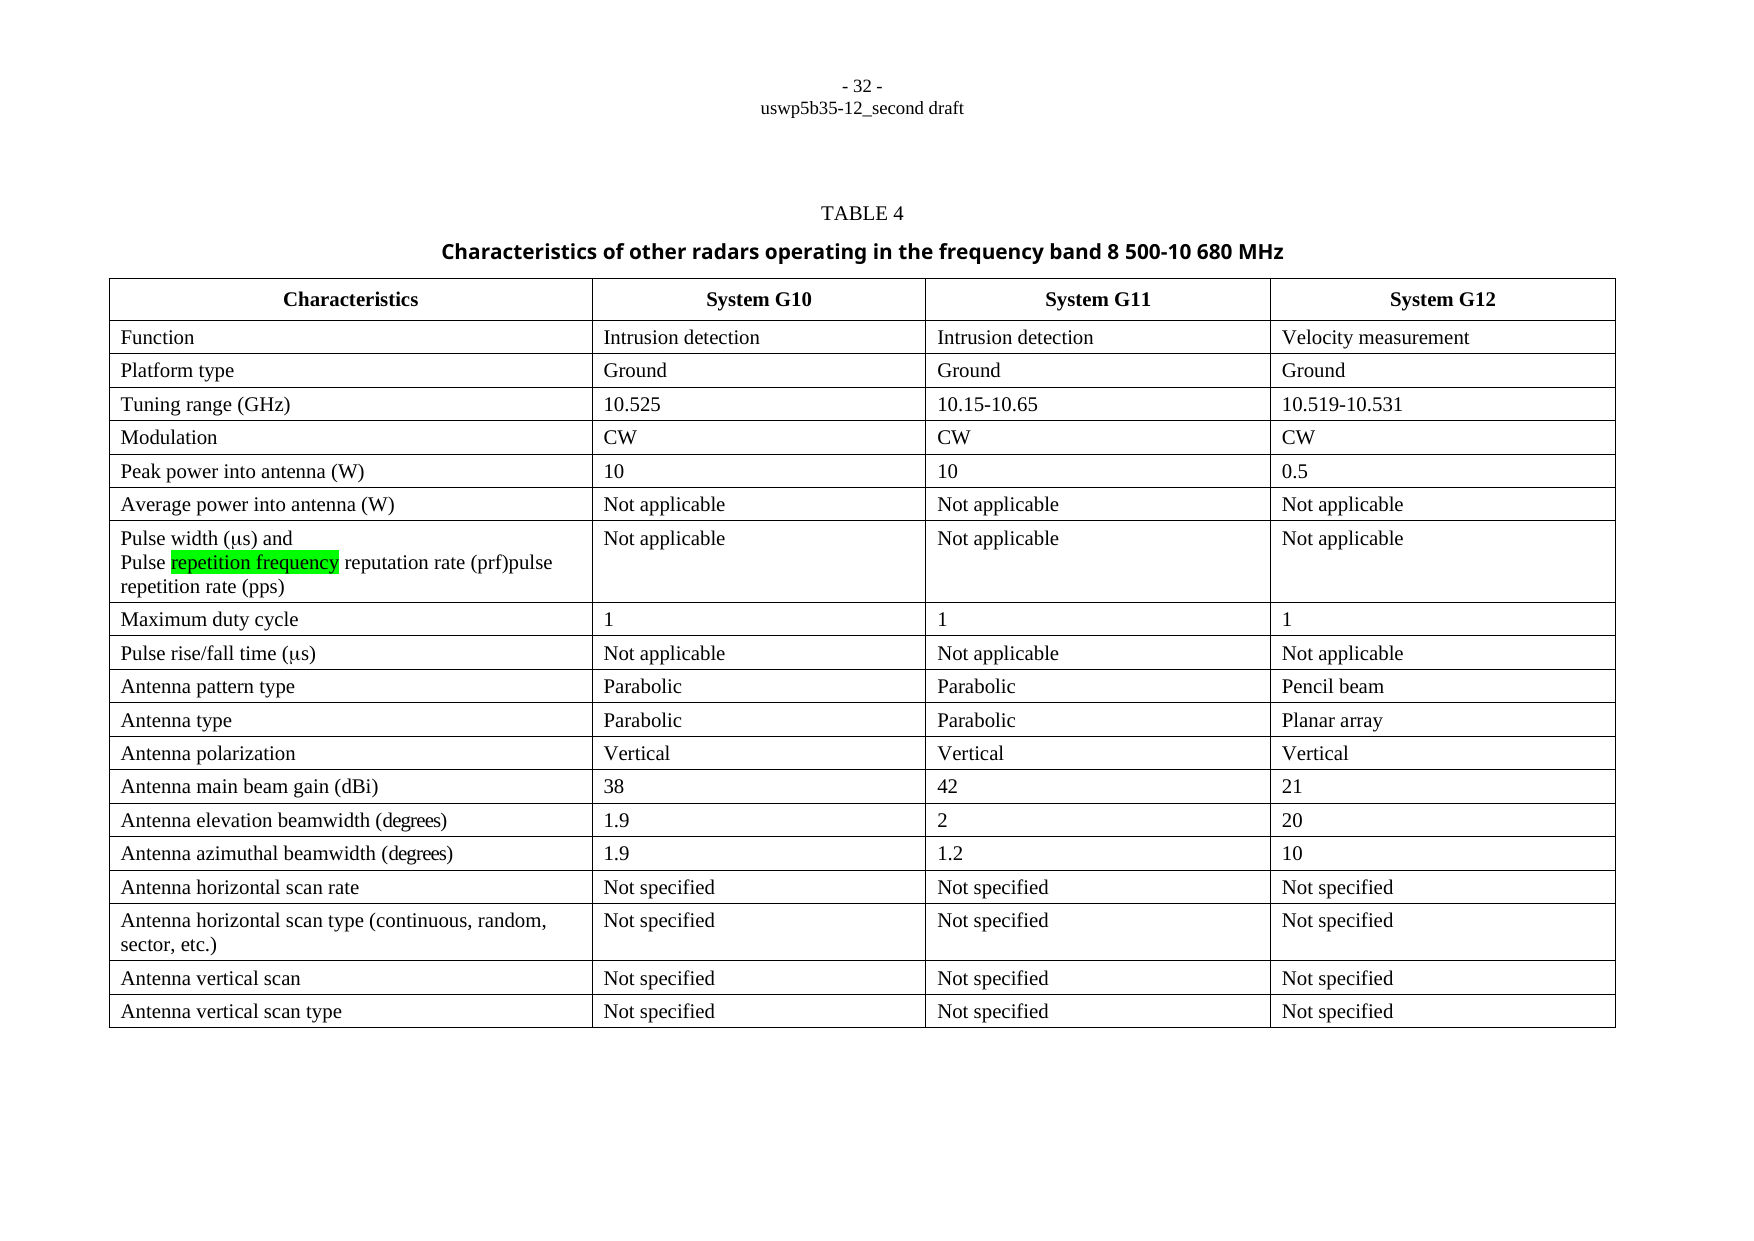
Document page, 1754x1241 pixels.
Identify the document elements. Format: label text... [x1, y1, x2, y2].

table_cell 1 [593, 603, 925, 635]
table_cell Antenna vertical scan [110, 961, 592, 994]
table_cell Intrusion detection [926, 321, 1270, 353]
table_cell Not applicable [926, 521, 1270, 602]
table_cell 10.519-10.531 [1271, 388, 1615, 420]
table_cell Pulse width (s) and [110, 521, 592, 602]
table_cell Antenna horizontal scan type (continuous, random, sector, etc.) [110, 904, 592, 960]
table_cell Not applicable [593, 521, 925, 602]
table_cell Vertical [1271, 737, 1615, 769]
table_cell Platform type [110, 354, 592, 387]
table_cell Intrusion detection [593, 321, 925, 353]
table_cell Tuning range (GHz) [110, 388, 592, 420]
table_cell Antenna pattern type [110, 670, 592, 702]
table_cell Vertical [593, 737, 925, 769]
table_header System G11 [926, 279, 1270, 320]
table_cell Not applicable [1271, 636, 1615, 669]
table_cell CW [1271, 421, 1615, 453]
table_cell Not specified [926, 871, 1270, 903]
table_cell 38 [593, 770, 925, 803]
table_cell Planar array [1271, 703, 1615, 736]
table_cell Function [110, 321, 592, 353]
table_cell Pulse rise/fall time (s) [110, 636, 592, 669]
table_cell Antenna type [110, 703, 592, 736]
table_cell Antenna vertical scan type [110, 995, 592, 1027]
table_cell 1 [926, 603, 1270, 635]
table_cell Pencil beam [1271, 670, 1615, 702]
table_cell Not specified [1271, 995, 1615, 1027]
table_cell Not specified [593, 871, 925, 903]
table_header System G10 [593, 279, 925, 320]
table_cell 1.9 [593, 837, 925, 869]
table_cell Parabolic [593, 670, 925, 702]
table_cell CW [593, 421, 925, 453]
table_cell Not specified [593, 995, 925, 1027]
table_header System G12 [1271, 279, 1615, 320]
table_header Characteristics [110, 279, 592, 320]
table_cell Ground [593, 354, 925, 387]
text TABLE 4 [118, 176, 1606, 224]
table_cell Antenna azimuthal beamwidth (degrees) [110, 837, 592, 869]
table_cell 10.15-10.65 [926, 388, 1270, 420]
table_cell Not applicable [926, 636, 1270, 669]
table_cell Ground [926, 354, 1270, 387]
table_cell Modulation [110, 421, 592, 453]
table_cell Not applicable [593, 636, 925, 669]
table_cell Antenna elevation beamwidth (degrees) [110, 804, 592, 836]
table_cell 10.525 [593, 388, 925, 420]
table_cell Not specified [1271, 904, 1615, 960]
table_cell 21 [1271, 770, 1615, 803]
table_cell Antenna main beam gain (dBi) [110, 770, 592, 803]
table_cell Not applicable [593, 488, 925, 520]
table_cell Not applicable [1271, 488, 1615, 520]
table_cell 1.9 [593, 804, 925, 836]
table_cell CW [926, 421, 1270, 453]
table_cell Not specified [926, 995, 1270, 1027]
table_cell 1 [1271, 603, 1615, 635]
table_cell Not applicable [926, 488, 1270, 520]
table_cell Ground [1271, 354, 1615, 387]
table_cell 10 [593, 455, 925, 487]
table_cell Peak power into antenna (W) [110, 455, 592, 487]
table_cell 20 [1271, 804, 1615, 836]
table_cell Not specified [1271, 961, 1615, 994]
table_cell Not specified [926, 961, 1270, 994]
table_cell 2 [926, 804, 1270, 836]
table_cell Parabolic [593, 703, 925, 736]
table_cell Parabolic [926, 703, 1270, 736]
table_cell Not specified [593, 904, 925, 960]
table_cell 0.5 [1271, 455, 1615, 487]
table_cell 10 [926, 455, 1270, 487]
table_cell Vertical [926, 737, 1270, 769]
title Characteristics of other radars operating in the frequency band 8 500-10 680 MHz [118, 237, 1606, 266]
table_cell 1.2 [926, 837, 1270, 869]
table_cell Not specified [593, 961, 925, 994]
table_cell Average power into antenna (W) [110, 488, 592, 520]
table_cell Not specified [926, 904, 1270, 960]
table_cell Antenna horizontal scan rate [110, 871, 592, 903]
table_cell Not applicable [1271, 521, 1615, 602]
table_cell Not specified [1271, 871, 1615, 903]
table_cell Velocity measurement [1271, 321, 1615, 353]
table_cell Maximum duty cycle [110, 603, 592, 635]
table_cell Antenna polarization [110, 737, 592, 769]
table_cell 10 [1271, 837, 1615, 869]
table_cell Parabolic [926, 670, 1270, 702]
table_cell 42 [926, 770, 1270, 803]
